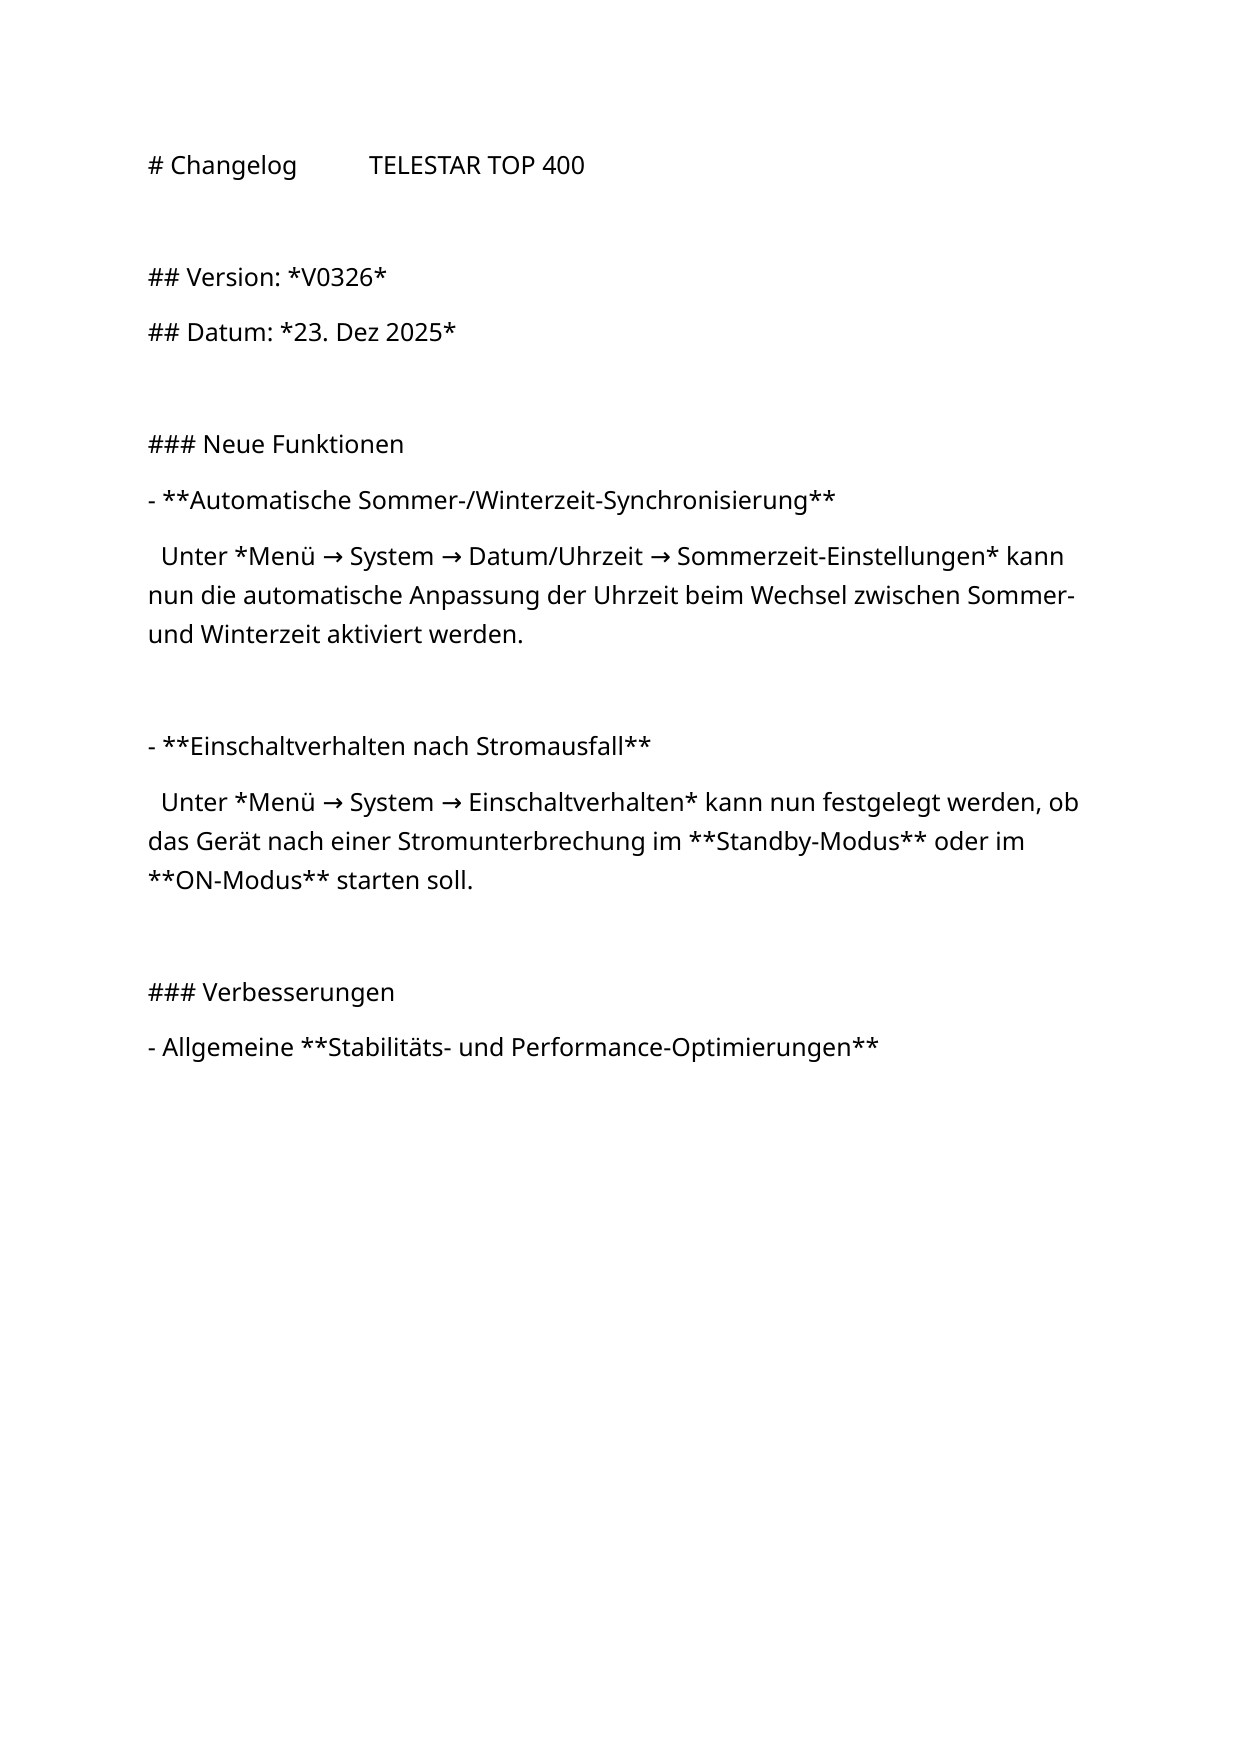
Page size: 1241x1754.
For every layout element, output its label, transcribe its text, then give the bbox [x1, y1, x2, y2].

text - **Automatische Sommer-/Winterzeit-Synchronisierung** [148, 483, 1093, 517]
text ## Datum: *23. Dez 2025* [148, 315, 1093, 349]
text - **Einschaltverhalten nach Stromausfall** [148, 728, 1093, 762]
text ### Neue Funktionen [148, 427, 1093, 461]
text # Changelog TELESTAR TOP 400 [148, 148, 1093, 182]
text ### Verbesserungen [148, 974, 1093, 1008]
text Unter *Menü → System → Einschaltverhalten* kann nun festgelegt werden, ob das Gerät nach einer Stromunterbrechung im **Standby-Modus** oder im **ON-Modus** starten soll. [148, 784, 1093, 897]
text - Allgemeine **Stabilitäts- und Performance-Optimierungen** [148, 1030, 1093, 1064]
text ## Version: *V0326* [148, 259, 1093, 293]
text Unter *Menü → System → Datum/Uhrzeit → Sommerzeit-Einstellungen* kann nun die automatische Anpassung der Uhrzeit beim Wechsel zwischen Sommer- und Winterzeit aktiviert werden. [148, 538, 1093, 651]
